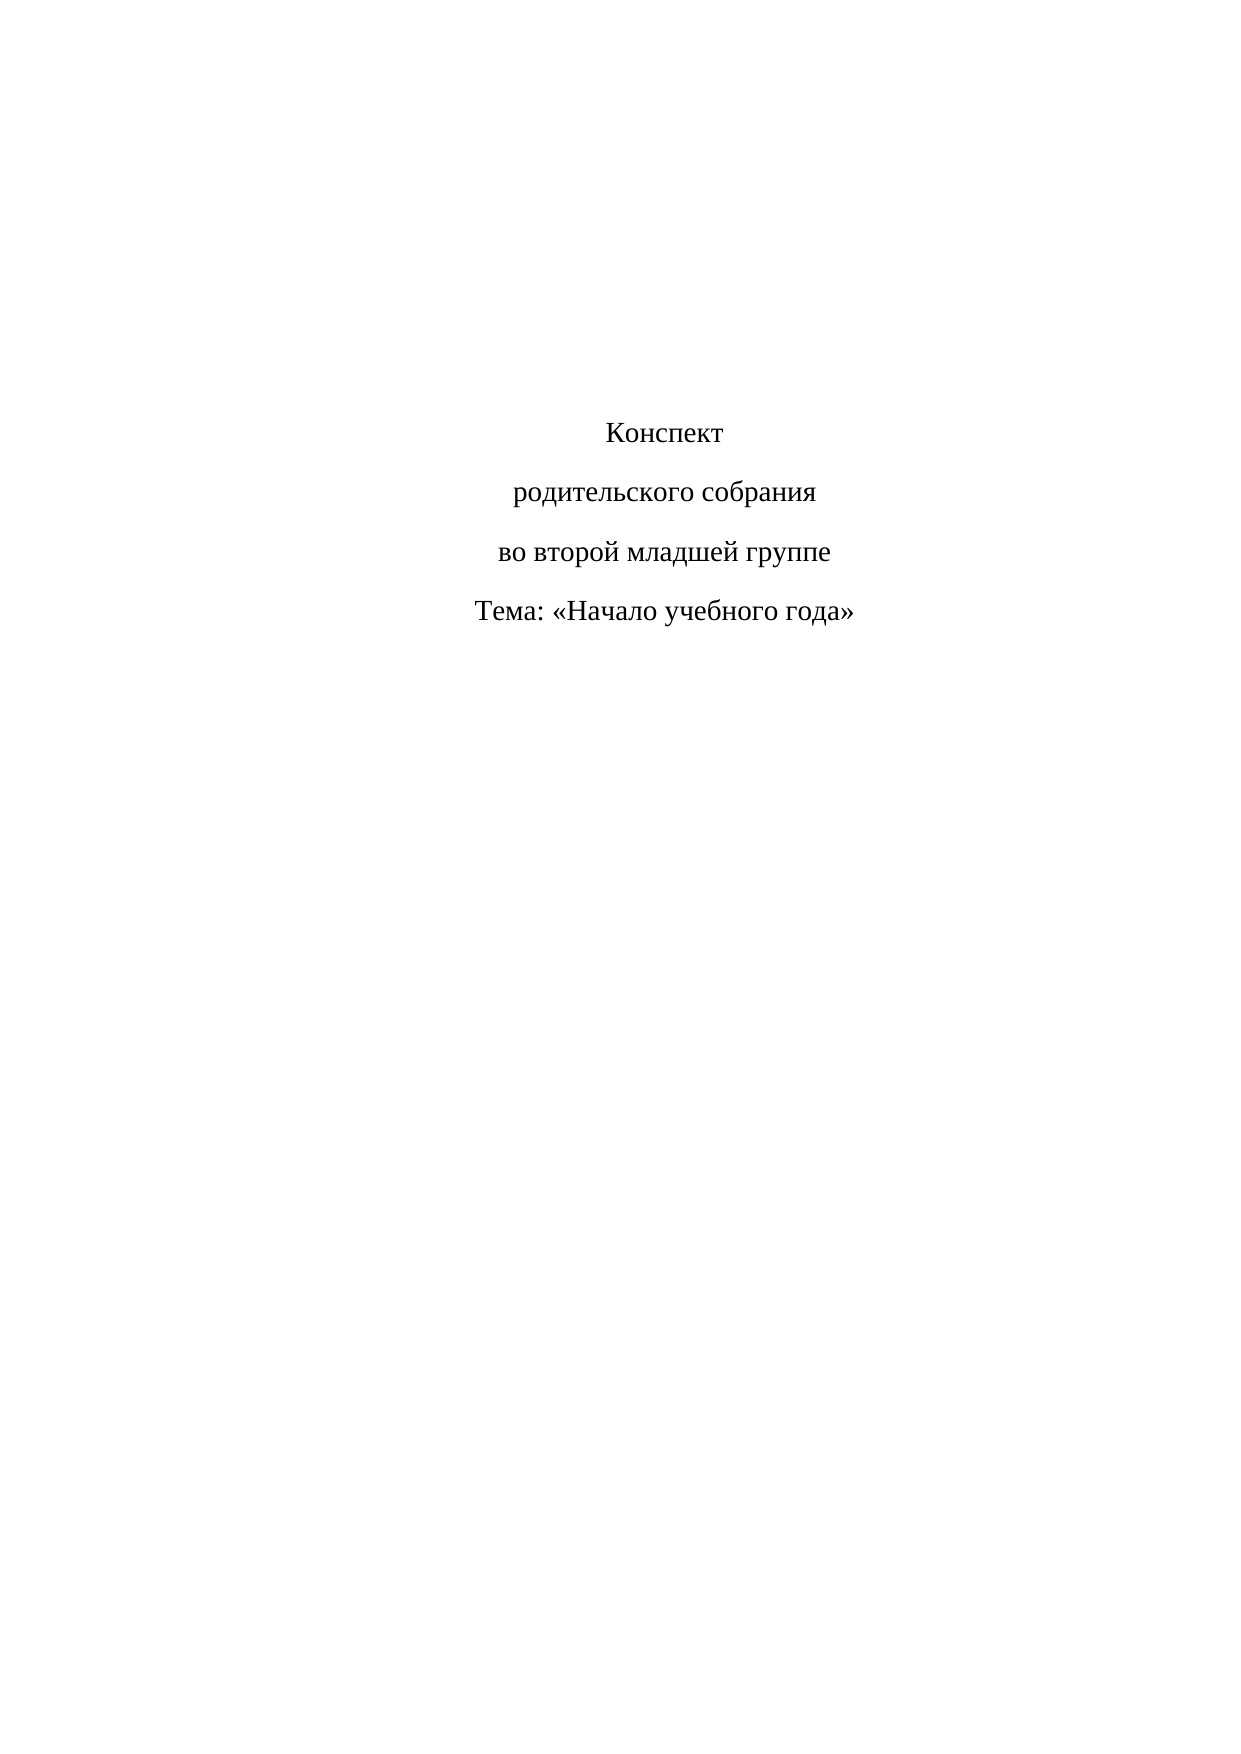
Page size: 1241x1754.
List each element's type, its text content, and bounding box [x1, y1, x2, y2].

text во второй младшей группе [177, 534, 1152, 567]
text Конспект [177, 415, 1152, 448]
text Тема: «Начало учебного года» [177, 593, 1152, 627]
text родительского собрания [177, 474, 1152, 508]
